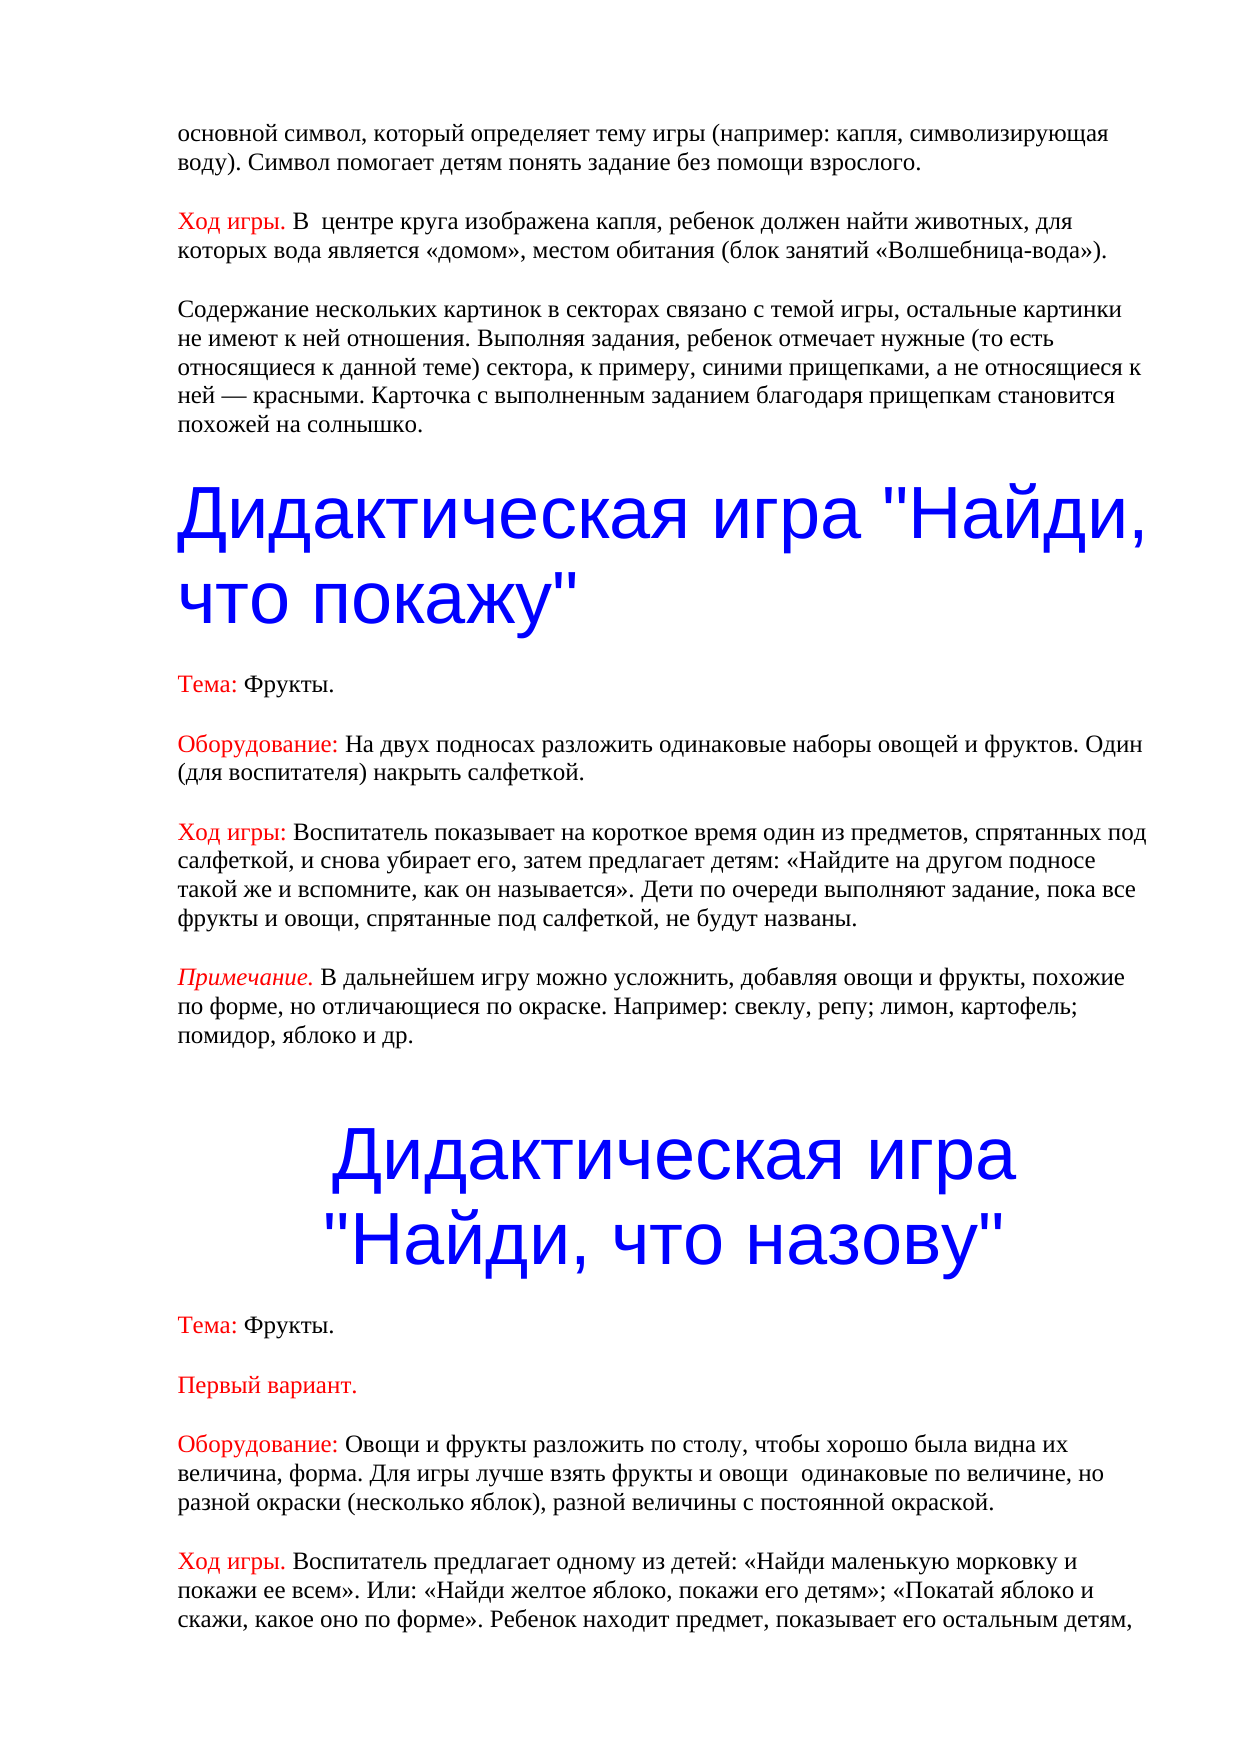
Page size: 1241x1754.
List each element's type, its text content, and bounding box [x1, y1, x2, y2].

text Дидактическая игра "Найди, что назову" [177, 1110, 1152, 1280]
text Ход игры: Воспитатель показывает на короткое время один из предметов, спрятанных под салфеткой, и снова убирает его, затем предлагает детям: «Найдите на другом подносе такой же и вспомните, как он называется». Дети по очереди выполняют задание, пока все фрукты и овощи, спрятанные под салфеткой, не будут названы. [177, 817, 1152, 932]
text Первый вариант. [177, 1370, 1152, 1399]
text Тема: Фрукты. [177, 669, 1152, 698]
text Оборудование: Овощи и фрукты разложить по столу, чтобы хорошо была видна их величина, форма. Для игры лучше взять фрукты и овощи одинаковые по величине, но разной окраски (несколько яблок), разной величины с постоянной окраской. [177, 1429, 1152, 1516]
text Оборудование: На двух подносах разложить одинаковые наборы овощей и фруктов. Один (для воспитателя) накрыть салфеткой. [177, 729, 1152, 786]
text Дидактическая игра "Найди, что покажу" [177, 469, 1152, 639]
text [177, 1546, 1152, 1632]
text Тема: Фрукты. [177, 1311, 1152, 1339]
text Примечание. В дальнейшем игру можно усложнить, добавляя овощи и фрукты, похожие по форме, но отличающиеся по окраске. Например: свеклу, репу; лимон, картофель; помидор, яблоко и др. [177, 962, 1152, 1049]
text Содержание нескольких картинок в секторах связано с темой игры, остальные картинки не имеют к ней отношения. Выполняя задания, ребенок отмечает нужные (то есть относящиеся к данной теме) сектора, к примеру, синими прищепками, а не относящиеся к ней — красными. Карточка с выполненным заданием благодаря прищепкам становится похожей на солнышко. [177, 294, 1152, 438]
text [177, 118, 1152, 176]
text Ход игры. В центре круга изображена капля, ребенок должен найти животных, для которых вода является «домом», местом обитания (блок занятий «Волшебница-вода»). [177, 206, 1152, 264]
